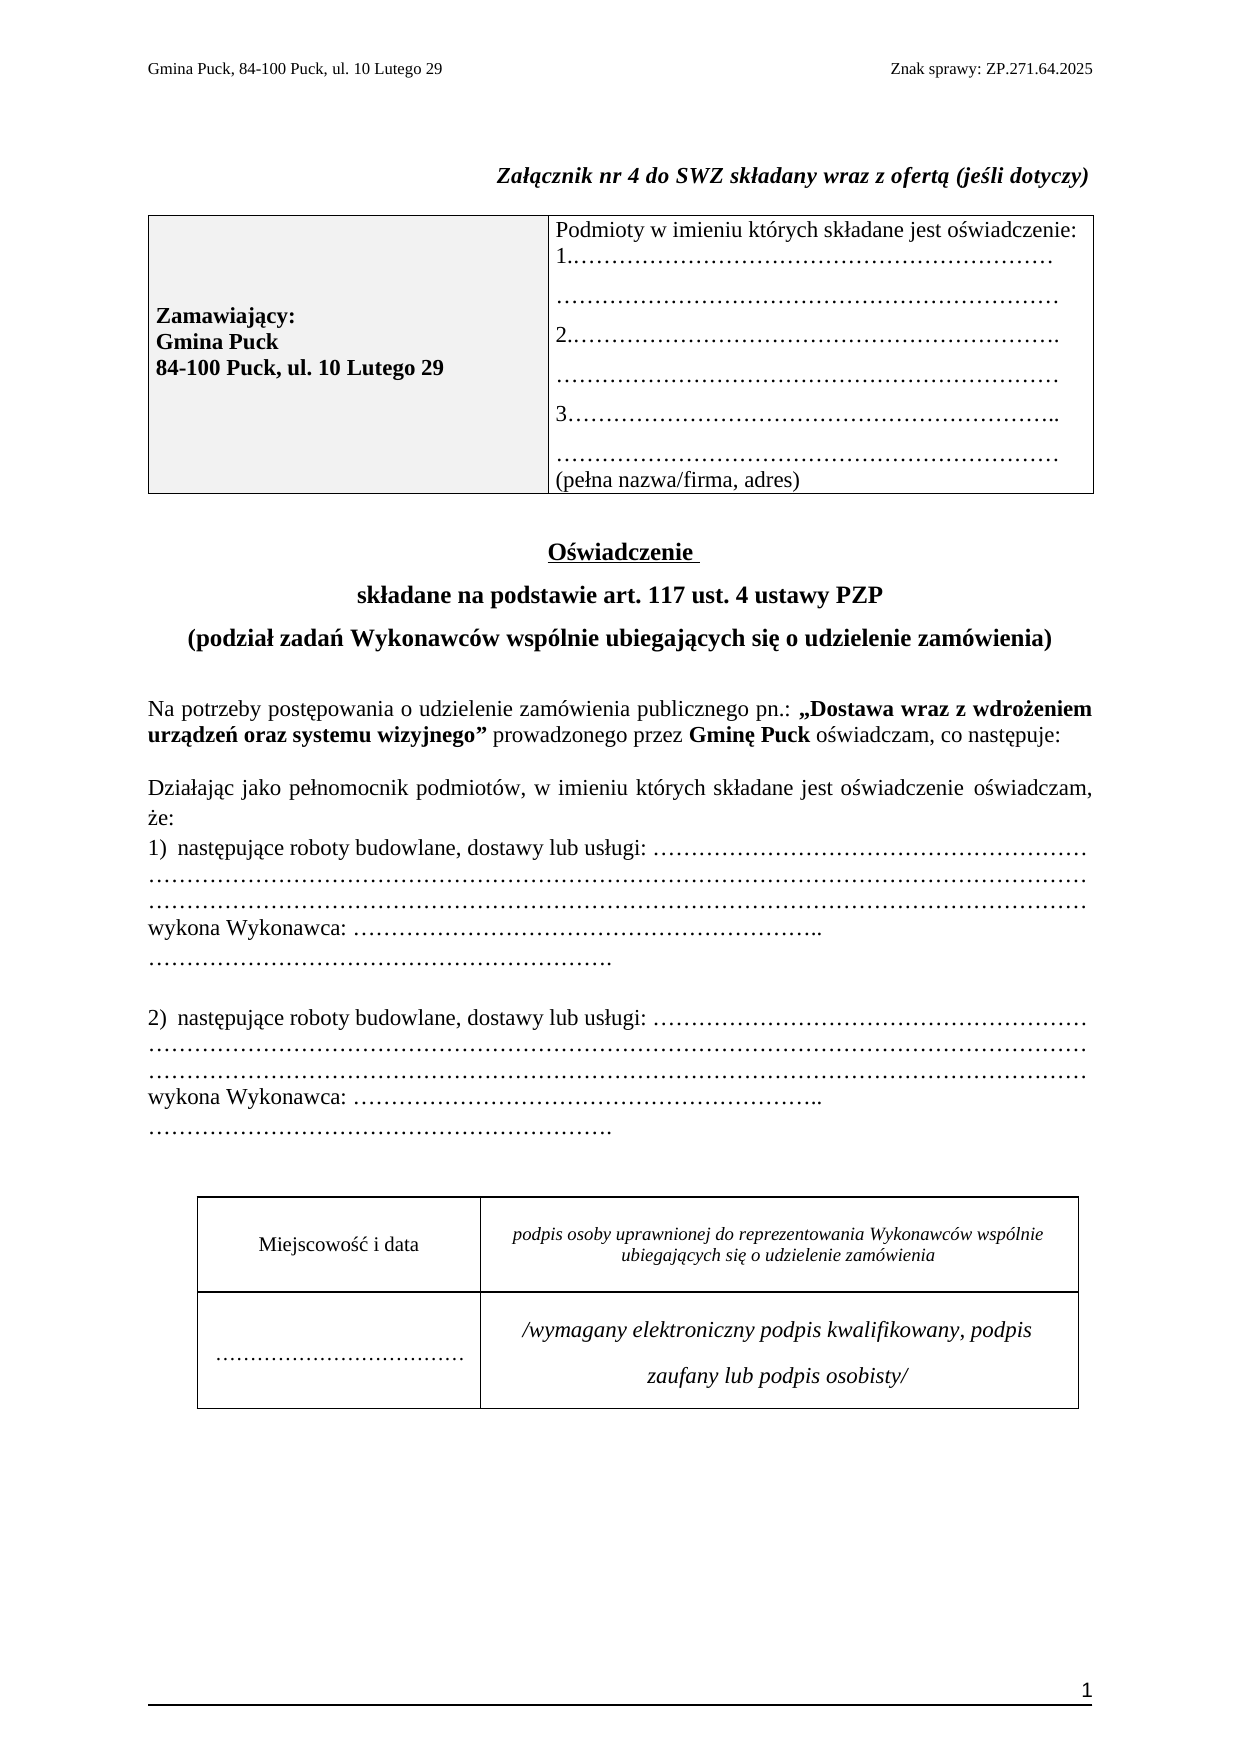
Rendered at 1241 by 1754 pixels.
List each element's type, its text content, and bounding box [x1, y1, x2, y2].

table_cell /wymagany elektroniczny podpis kwalifikowany, podpis zaufany lub podpis osobisty/ [481, 1293, 1078, 1408]
text Działając jako pełnomocnik podmiotów, w imieniu których składane jest oświadczenie oświadczam, że: [148, 774, 1092, 831]
text Oświadczenie [148, 537, 1092, 566]
table_header podpis osoby uprawnionej do reprezentowania Wykonawców wspólnie ubiegających się o udzielenie zamówienia [481, 1198, 1078, 1291]
text wykona Wykonawca: ……………………………………………………..……………………………………………………. [148, 913, 1092, 970]
text Na potrzeby postępowania o udzielenie zamówienia publicznego pn.: „Dostawa wraz z wdrożeniem urządzeń oraz systemu wizyjnego” prowadzonego przez Gminę Puck oświadczam, co następuje: [148, 695, 1092, 748]
text składane na podstawie art. 117 ust. 4 ustawy PZP [148, 580, 1092, 609]
list następujące roboty budowlane, dostawy lub usługi: ………………………………………………… [148, 834, 1092, 861]
text ………………………………………………………………………………………………………………………………………………………………………………………………………………………… [148, 861, 1092, 913]
table_cell ……………………………… [198, 1293, 480, 1408]
text ………………………………………………………………………………………………………………………………………………………………………………………………………………………… [148, 1031, 1092, 1083]
text wykona Wykonawca: ……………………………………………………..……………………………………………………. [148, 1083, 1092, 1140]
table_header Zamawiający: Gmina Puck 84-100 Puck, ul. 10 Lutego 29 [149, 216, 548, 493]
list następujące roboty budowlane, dostawy lub usługi: ………………………………………………… [148, 1004, 1092, 1031]
text Załącznik nr 4 do SWZ składany wraz z ofertą (jeśli dotyczy) [148, 162, 1092, 189]
table_header Miejscowość i data [198, 1198, 480, 1291]
text (podział zadań Wykonawców wspólnie ubiegających się o udzielenie zamówienia) [148, 623, 1092, 652]
table_header Podmioty w imieniu których składane jest oświadczenie: 1.……………………………………………………… ………………………………………………………… 2.………………………………………………………. ………………………………………………………… 3……………………………………………………….. ………………………………………………………… (pełna nazwa/firma, adres) [549, 216, 1093, 493]
